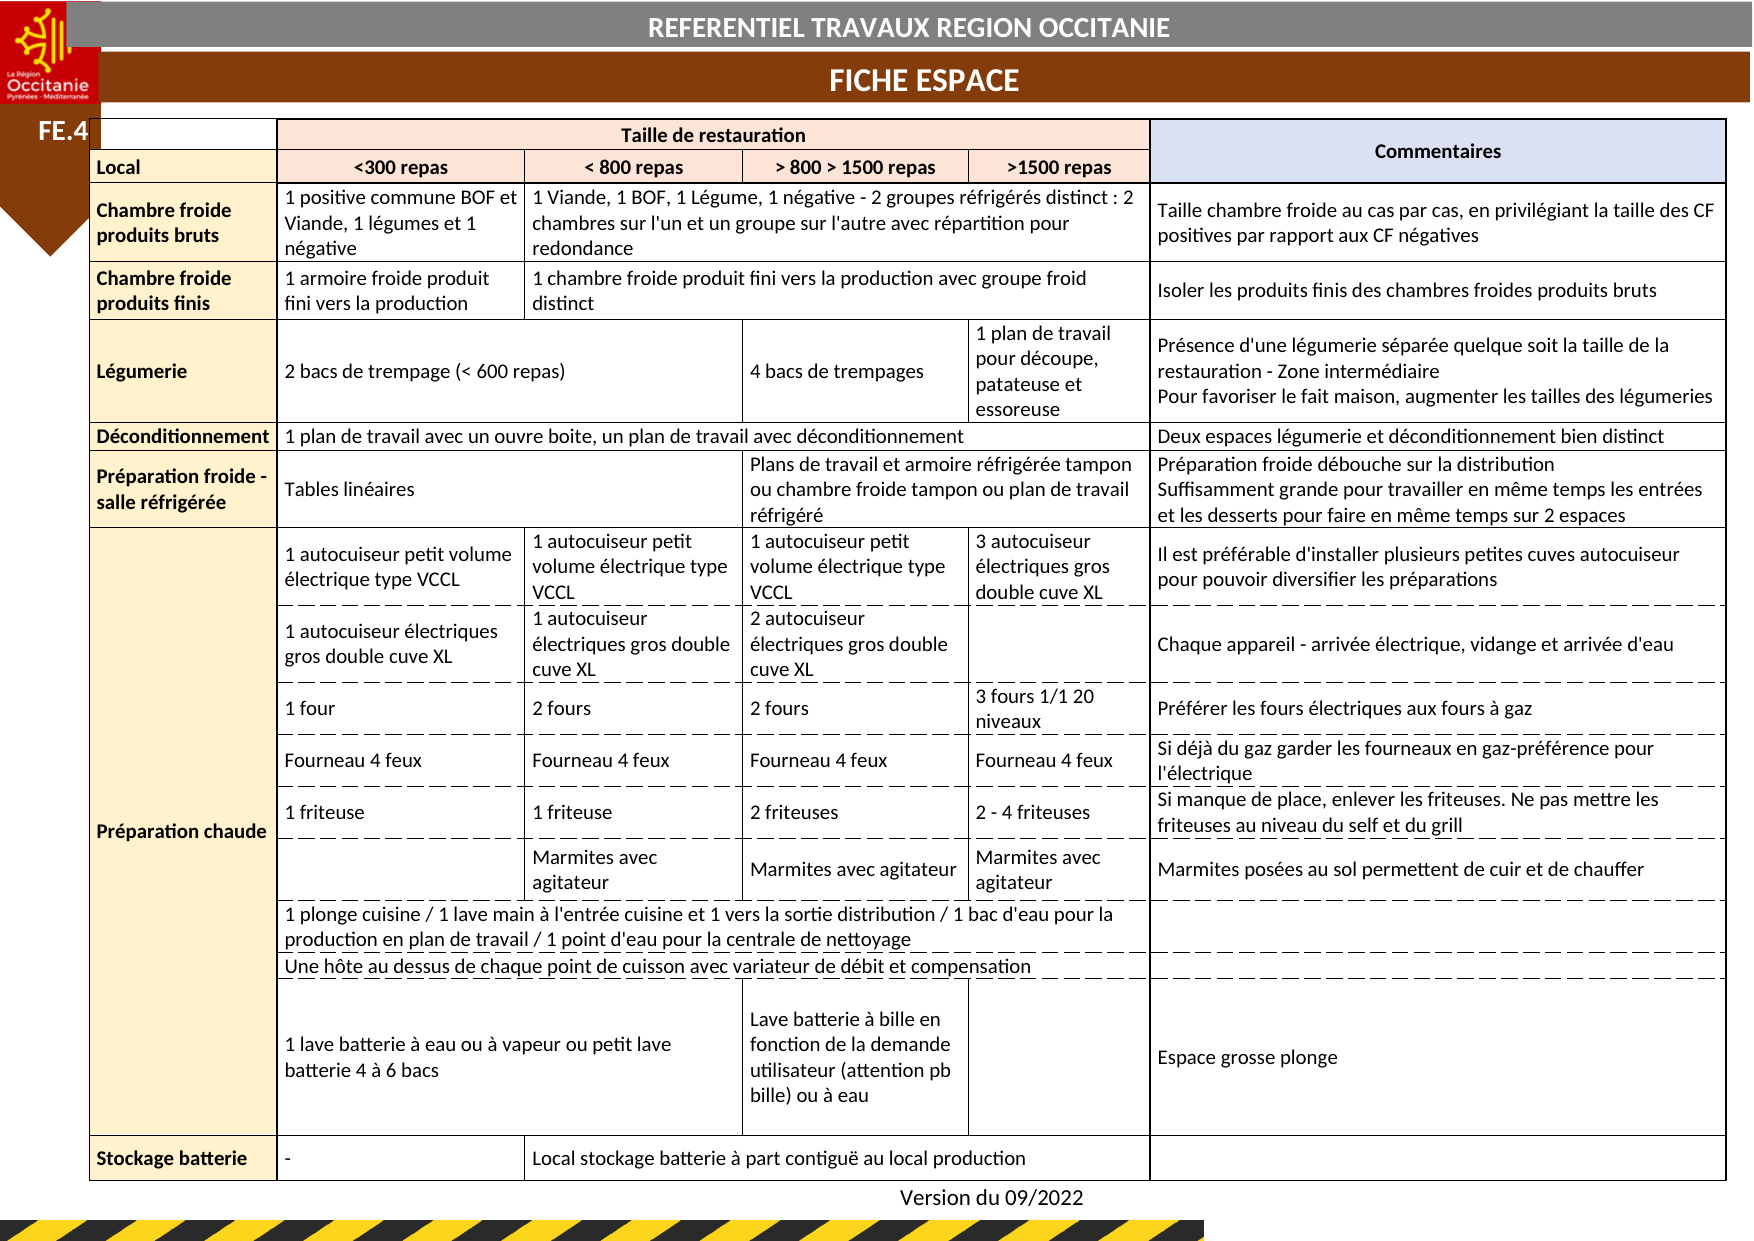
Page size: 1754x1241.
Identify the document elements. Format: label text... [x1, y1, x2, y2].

table_cell Isoler les produits finis des chambres froides produits bruts [1151, 262, 1725, 319]
table_cell Marmites avec agitateur [969, 838, 1149, 900]
table_cell Une hôte au dessus de chaque point de cuisson avec variateur de débit et compensation [278, 952, 1149, 978]
table_cell 4 bacs de trempages [743, 320, 968, 422]
table_cell Local [90, 150, 276, 182]
table_cell < 800 repas [525, 150, 742, 182]
table_cell Fourneau 4 feux [525, 734, 742, 786]
table_header Taille de restauration [278, 120, 1149, 149]
table_cell - [278, 1136, 524, 1180]
table_cell Deux espaces légumerie et déconditionnement bien distinct [1151, 423, 1725, 450]
table_cell 1 friteuse [278, 786, 524, 837]
table_cell 1 autocuiseur petit volume électrique type VCCL [525, 528, 742, 604]
table_cell 1 autocuiseur petit volume électrique type VCCL [743, 528, 968, 604]
table_cell 1 armoire froide produit fini vers la production [278, 262, 524, 319]
table_cell Présence d'une légumerie séparée quelque soit la taille de la restauration - Zone intermédiaire Pour favoriser le fait maison, augmenter les tailles des légumeries [1151, 320, 1725, 422]
table_cell 1 plonge cuisine / 1 lave main à l'entrée cuisine et 1 vers la sortie distribution / 1 bac d'eau pour la production en plan de travail / 1 point d'eau pour la centrale de nettoyage [278, 900, 1149, 952]
table_cell Espace grosse plonge [1151, 978, 1725, 1134]
table_cell 1 chambre froide produit fini vers la production avec groupe froid distinct [525, 262, 1149, 319]
table_cell 3 autocuiseur électriques gros double cuve XL [969, 528, 1149, 604]
table_cell Chaque appareil - arrivée électrique, vidange et arrivée d'eau [1151, 605, 1725, 682]
table_cell 2 bacs de trempage (< 600 repas) [278, 320, 742, 422]
table_cell [1151, 900, 1725, 952]
table_header [90, 119, 276, 149]
table_cell Marmites avec agitateur [743, 838, 968, 900]
table_cell <300 repas [278, 150, 524, 182]
table_header Commentaires [1151, 120, 1725, 182]
table_cell Lave batterie à bille en fonction de la demande utilisateur (attention pb bille) ou à eau [743, 978, 968, 1134]
table_cell [969, 605, 1149, 682]
table_cell [969, 978, 1149, 1134]
table_cell Marmites posées au sol permettent de cuir et de chauffer [1151, 838, 1725, 900]
table_cell 1 friteuse [525, 786, 742, 837]
table_cell 1 four [278, 682, 524, 734]
table_cell 1 autocuiseur électriques gros double cuve XL [278, 605, 524, 682]
table_cell Préparation froide - salle réfrigérée [90, 451, 276, 527]
table_cell Préparation froide débouche sur la distribution Suffisamment grande pour travailler en même temps les entrées et les desserts pour faire en même temps sur 2 espaces [1151, 451, 1725, 527]
table_cell 2 friteuses [743, 786, 968, 837]
table_cell 2 - 4 friteuses [969, 786, 1149, 837]
table_cell 1 positive commune BOF et Viande, 1 légumes et 1 négative [278, 184, 524, 261]
table_cell Si déjà du gaz garder les fourneaux en gaz-préférence pour l'électrique [1151, 734, 1725, 786]
table_cell 2 fours [525, 682, 742, 734]
table_cell Légumerie [90, 320, 276, 422]
table_cell [278, 838, 524, 900]
table_cell 2 fours [743, 682, 968, 734]
table_cell Stockage batterie de cuisine chariots sur roulette mobile [90, 1136, 276, 1180]
table_cell Préférer les fours électriques aux fours à gaz [1151, 682, 1725, 734]
table_cell Marmites avec agitateur [525, 838, 742, 900]
table_cell 1 lave batterie à eau ou à vapeur ou petit lave batterie 4 à 6 bacs [278, 978, 742, 1134]
table_cell Si manque de place, enlever les friteuses. Ne pas mettre les friteuses au niveau du self et du grill [1151, 786, 1725, 837]
table_cell 1 plan de travail avec un ouvre boite, un plan de travail avec déconditionnement [278, 423, 1149, 450]
table_cell Local stockage batterie à part contiguë au local production [525, 1136, 1149, 1180]
picture [0, 1220, 1204, 1241]
table_cell >1500 repas [969, 150, 1149, 182]
table_cell [1151, 1136, 1725, 1180]
table_cell 1 autocuiseur électriques gros double cuve XL [525, 605, 742, 682]
table_cell > 800 > 1500 repas [743, 150, 968, 182]
table_cell 1 autocuiseur petit volume électrique type VCCL [278, 528, 524, 604]
table_cell Il est préférable d'installer plusieurs petites cuves autocuiseur pour pouvoir diversifier les préparations [1151, 528, 1725, 604]
table_cell Taille chambre froide au cas par cas, en privilégiant la taille des CF positives par rapport aux CF négatives [1151, 184, 1725, 261]
table_cell Plans de travail et armoire réfrigérée tampon ou chambre froide tampon ou plan de travail réfrigéré [743, 451, 1149, 527]
table_cell Chambre froide produits finis [90, 262, 276, 319]
table_cell Déconditionnement [90, 423, 276, 450]
picture [0, 0, 102, 108]
table_cell 3 fours 1/1 20 niveaux [969, 682, 1149, 734]
table_cell 1 plan de travail pour découpe, patateuse et essoreuse [969, 320, 1149, 422]
table_cell Fourneau 4 feux [969, 734, 1149, 786]
table_cell Fourneau 4 feux [743, 734, 968, 786]
table_cell 2 autocuiseur électriques gros double cuve XL [743, 605, 968, 682]
table_cell 1 Viande, 1 BOF, 1 Légume, 1 négative - 2 groupes réfrigérés distinct : 2 chambres sur l'un et un groupe sur l'autre avec répartition pour redondance [525, 184, 1149, 261]
table_cell Chambre froide produits bruts [90, 183, 276, 261]
table_cell Tables linéaires [278, 451, 742, 527]
table_cell Fourneau 4 feux [278, 734, 524, 786]
table_cell [1151, 952, 1725, 978]
table_cell Préparation chaude [90, 528, 276, 1134]
